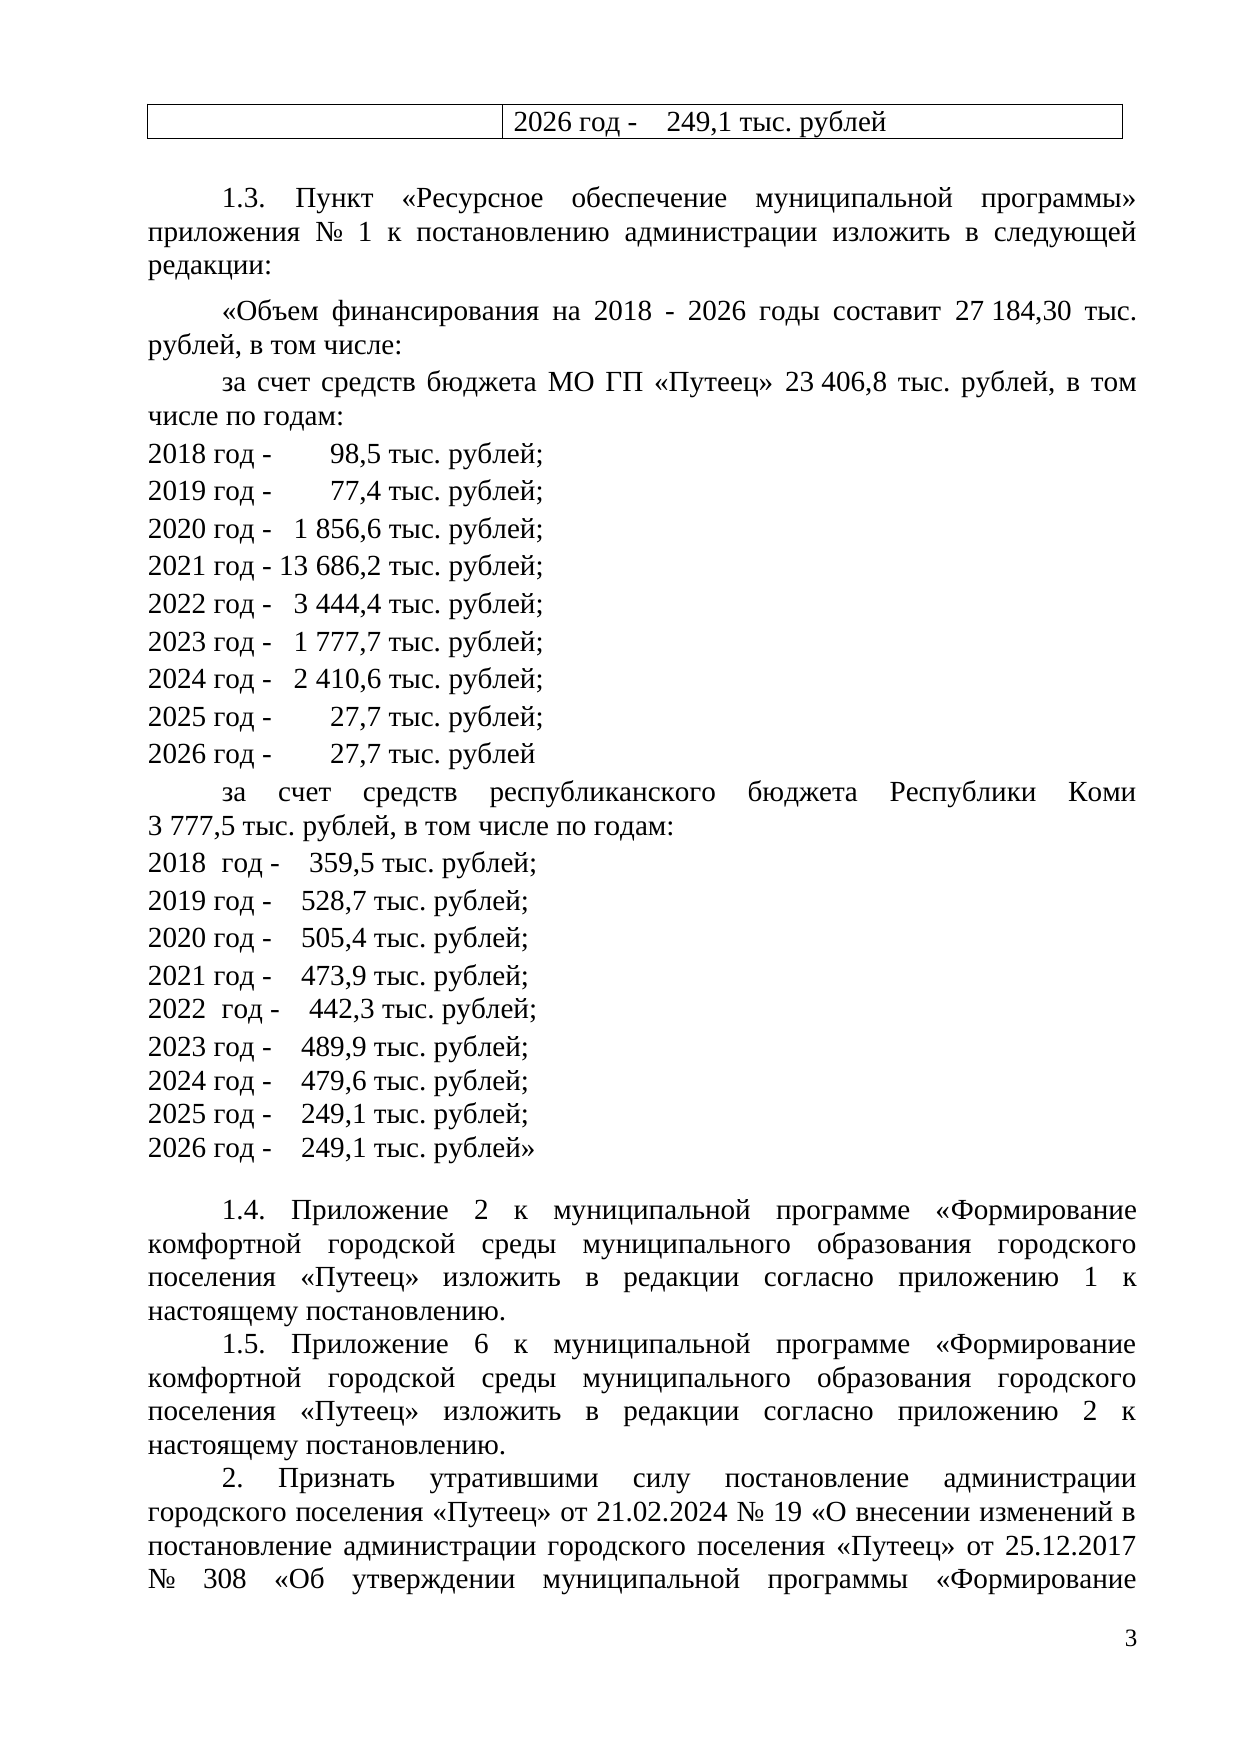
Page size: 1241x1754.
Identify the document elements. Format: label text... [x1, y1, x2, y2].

text «Объем финансирования на 2018 - 2026 годы составит 27 184,30 тыс. рублей, в том числе: [148, 293, 1137, 361]
text 2021 год - 473,9 тыс. рублей; [148, 958, 1137, 992]
text 2026 год - 249,1 тыс. рублей» [148, 1130, 1137, 1163]
text 2019 год - 528,7 тыс. рублей; [148, 883, 1137, 916]
text 2020 год - 1 856,6 тыс. рублей; [148, 511, 1137, 544]
text 2024 год - 479,6 тыс. рублей; [148, 1063, 1137, 1096]
text 2024 год - 2 410,6 тыс. рублей; [148, 661, 1137, 695]
text 2023 год - 1 777,7 тыс. рублей; [148, 624, 1137, 657]
text 2019 год - 77,4 тыс. рублей; [148, 473, 1137, 507]
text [148, 1461, 1137, 1595]
list год - 359,5 тыс. рублей; [148, 845, 1137, 879]
list Приложение 2 к муниципальной программе «Формирование комфортной городской среды муниципального образования городского поселения «Путеец» изложить в редакции согласно приложению 1 к настоящему постановлению. [148, 1192, 1137, 1326]
list год - 442,3 тыс. рублей; [148, 992, 1137, 1025]
text за счет средств республиканского бюджета Республики Коми 3 777,5 тыс. рублей, в том числе по годам: [148, 774, 1137, 841]
text 2022 год - 3 444,4 тыс. рублей; [148, 586, 1137, 620]
text 2018 год - 98,5 тыс. рублей; [148, 436, 1137, 469]
text 2021 год - 13 686,2 тыс. рублей; [148, 548, 1137, 582]
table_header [148, 105, 502, 138]
list Пункт «Ресурсное обеспечение муниципальной программы» приложения № 1 к постановлению администрации изложить в следующей редакции: [148, 180, 1137, 281]
text 2023 год - 489,9 тыс. рублей; [148, 1029, 1137, 1063]
text 2025 год - 27,7 тыс. рублей; [148, 699, 1137, 732]
text 2026 год - 27,7 тыс. рублей [148, 737, 1137, 770]
text 2025 год - 249,1 тыс. рублей; [148, 1096, 1137, 1130]
text за счет средств бюджета МО ГП «Путеец» 23 406,8 тыс. рублей, в том числе по годам: [148, 364, 1137, 432]
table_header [503, 105, 1122, 138]
list Приложение 6 к муниципальной программе «Формирование комфортной городской среды муниципального образования городского поселения «Путеец» изложить в редакции согласно приложению 2 к настоящему постановлению. [148, 1326, 1137, 1461]
text 2020 год - 505,4 тыс. рублей; [148, 921, 1137, 954]
